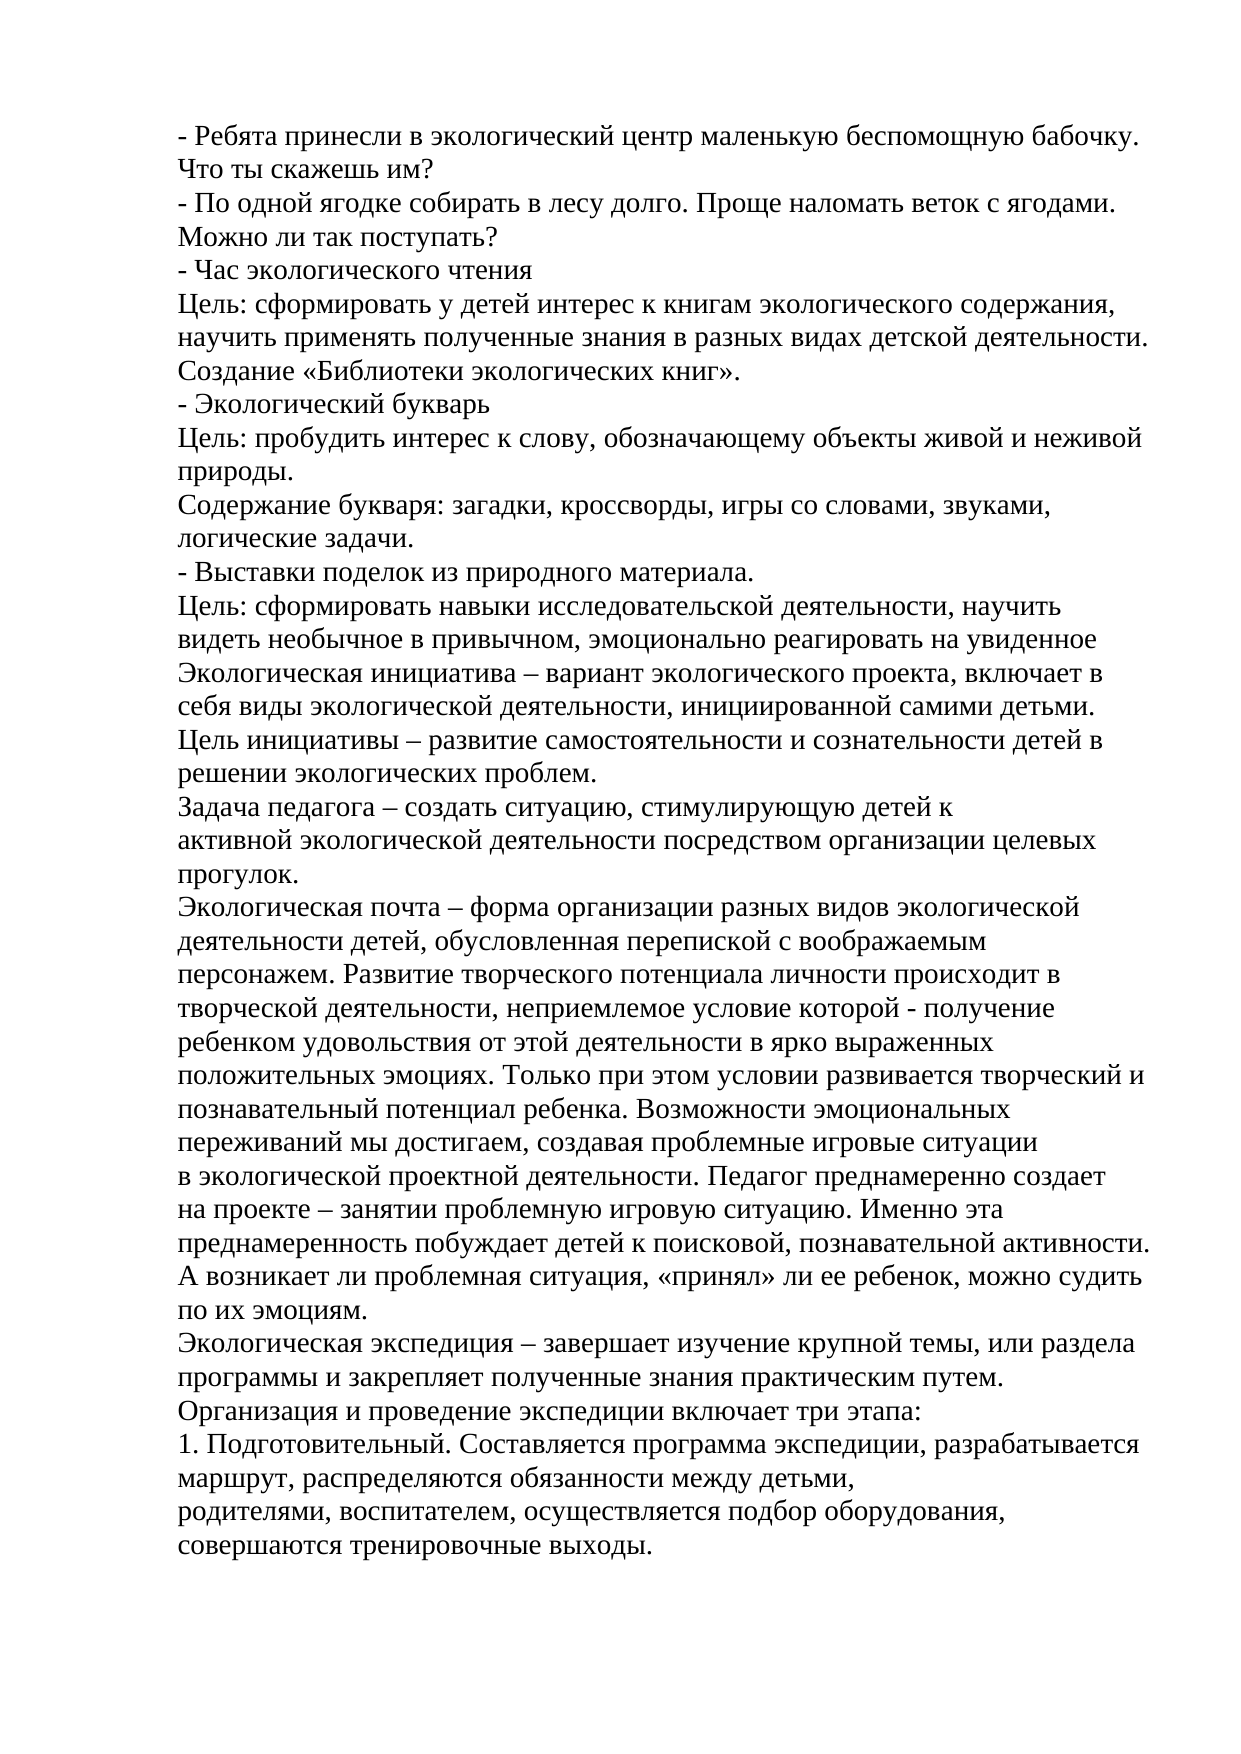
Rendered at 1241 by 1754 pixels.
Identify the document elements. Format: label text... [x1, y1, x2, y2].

text Экологическая инициатива – вариант экологического проекта, включает в себя виды экологической деятельности, инициированной самими детьми. [177, 655, 1152, 722]
text - Экологический букварь [177, 386, 1152, 420]
text Экологическая экспедиция – завершает изучение крупной темы, или раздела программы и закрепляет полученные знания практическим путем. Организация и проведение экспедиции включает три этапа: [177, 1326, 1152, 1426]
text - Выставки поделок из природного материала. [177, 554, 1152, 588]
text Содержание букваря: загадки, кроссворды, игры со словами, звуками, логические задачи. [177, 487, 1152, 554]
text Создание «Библиотеки экологических книг». [177, 353, 1152, 386]
text Цель инициативы – развитие самостоятельности и сознательности детей в решении экологических проблем. [177, 722, 1152, 789]
text - Ребята принесли в экологический центр маленькую беспомощную бабочку. Что ты скажешь им? [177, 118, 1152, 185]
text Цель: пробудить интерес к слову, обозначающему объекты живой и неживой природы. [177, 420, 1152, 487]
text Экологическая почта – форма организации разных видов экологической деятельности детей, обусловленная перепиской с воображаемым персонажем. Развитие творческого потенциала личности происходит в творческой деятельности, неприемлемое условие которой - получение ребенком удовольствия от этой деятельности в ярко выраженных положительных эмоциях. Только при этом условии развивается творческий и познавательный потенциал ребенка. Возможности эмоциональных переживаний мы достигаем, создавая проблемные игровые ситуации в экологической проектной деятельности. Педагог преднамеренно создает на проекте – занятии проблемную игровую ситуацию. Именно эта преднамеренность побуждает детей к поисковой, познавательной активности. А возникает ли проблемная ситуация, «принял» ли ее ребенок, можно судить по их эмоциям. [177, 889, 1152, 1326]
text Цель: сформировать у детей интерес к книгам экологического содержания, научить применять полученные знания в разных видах детской деятельности. [177, 286, 1152, 353]
text Цель: сформировать навыки исследовательской деятельности, научить видеть необычное в привычном, эмоционально реагировать на увиденное [177, 588, 1152, 655]
text - По одной ягодке собирать в лесу долго. Проще наломать веток с ягодами. Можно ли так поступать? [177, 185, 1152, 252]
text Задача педагога – создать ситуацию, стимулирующую детей к активной экологической деятельности посредством организации целевых прогулок. [177, 789, 1152, 889]
text - Час экологического чтения [177, 252, 1152, 286]
text 1. Подготовительный. Составляется программа экспедиции, разрабатывается маршрут, распределяются обязанности между детьми, родителями, воспитателем, осуществляется подбор оборудования, совершаются тренировочные выходы. [177, 1426, 1152, 1560]
